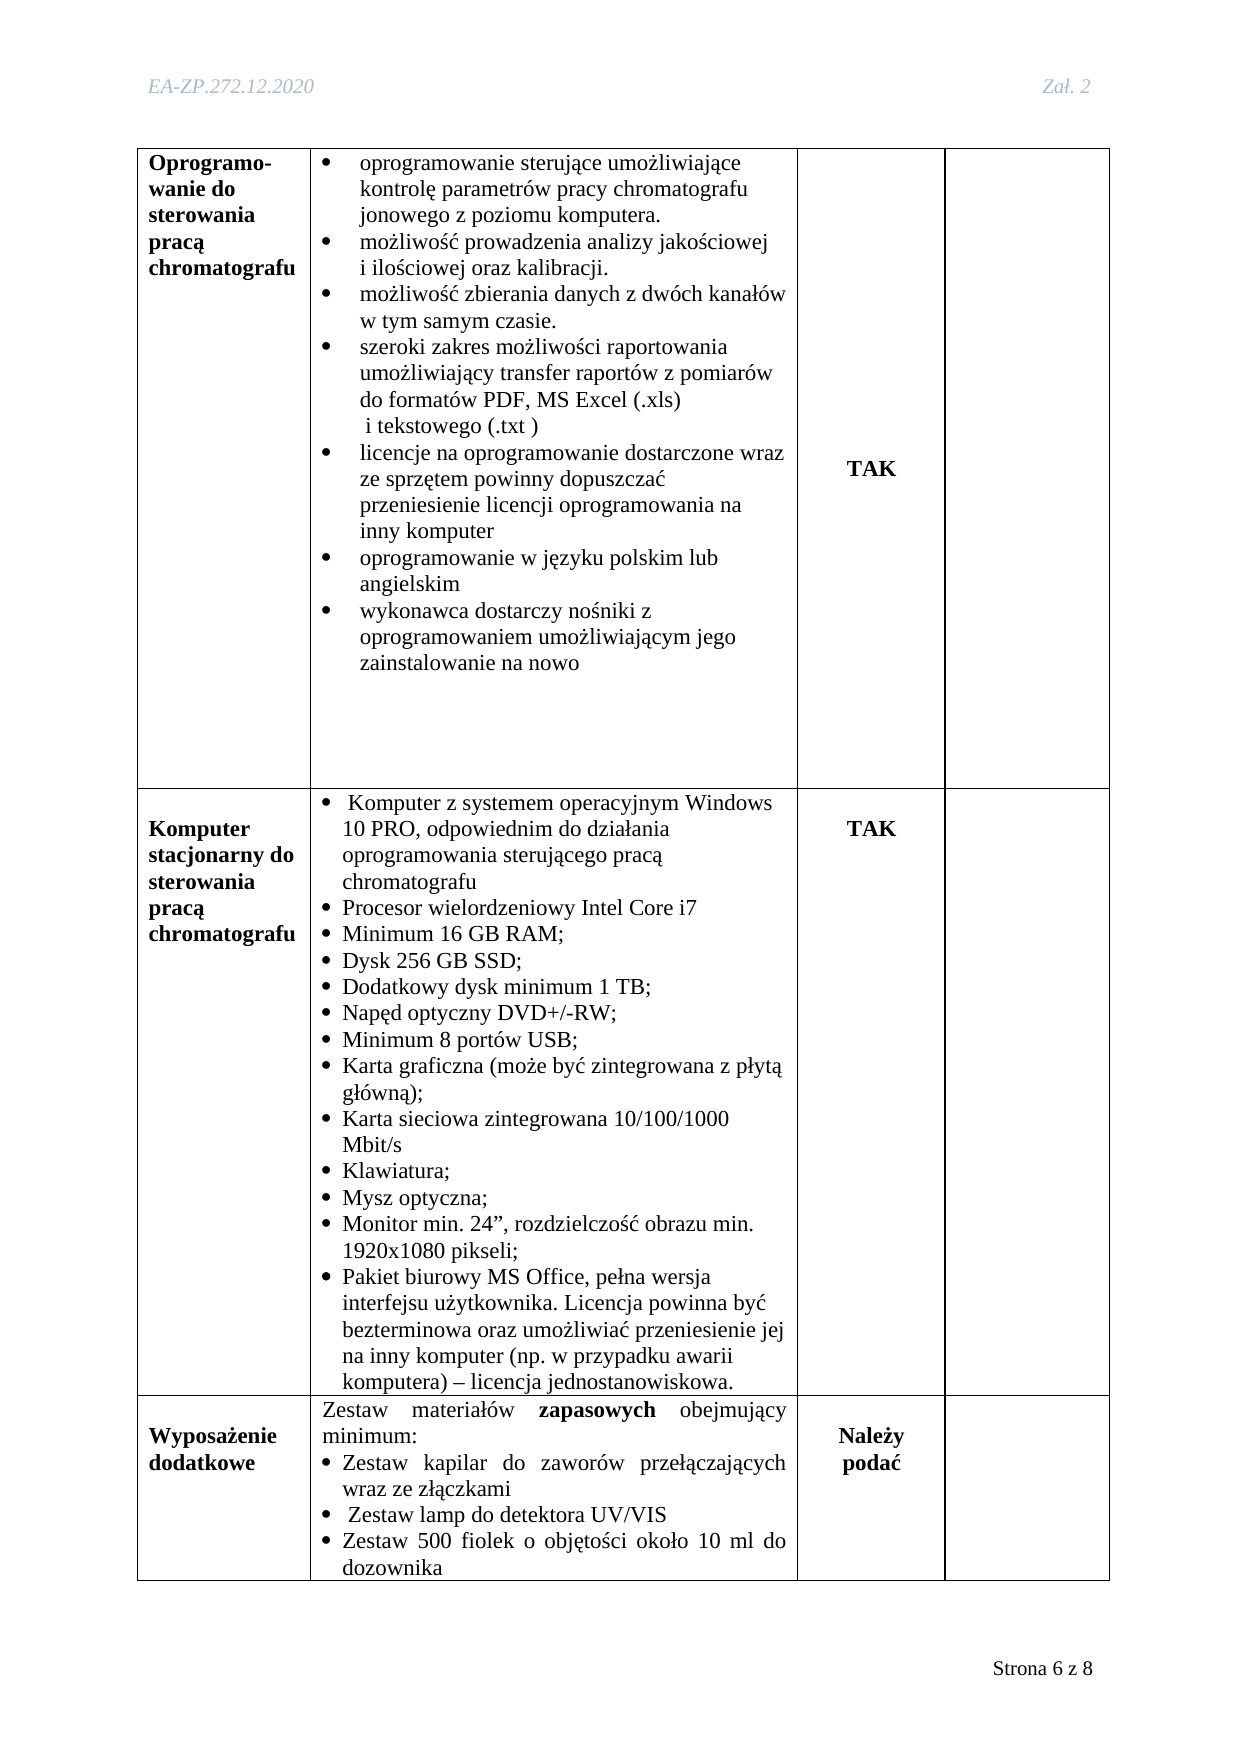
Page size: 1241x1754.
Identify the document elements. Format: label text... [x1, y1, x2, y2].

table_cell [946, 789, 1109, 1395]
table_cell Należy podać [798, 1396, 944, 1580]
table_cell Oprogramo-wanie do sterowania pracą chromatografu [138, 149, 310, 788]
table_cell Komputer stacjonarny do sterowania pracą chromatografu [138, 789, 310, 1395]
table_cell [138, 1396, 310, 1580]
table_cell TAK [798, 149, 944, 788]
table_cell [946, 1396, 1109, 1580]
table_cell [311, 1396, 797, 1580]
table_cell [946, 149, 1109, 788]
table_cell TAK [798, 789, 944, 1395]
table_cell Komputer z systemem operacyjnym Windows 10 PRO, odpowiednim do działania oprogramowania sterującego pracą chromatografu Procesor wielordzeniowy Intel Core i7 Minimum 16 GB RAM; Dysk 256 GB SSD; Dodatkowy dysk minimum 1 TB; Napęd optyczny DVD+/-RW; Minimum 8 portów USB; Karta graficzna (może być zintegrowana z płytą główną); Karta sieciowa zintegrowana 10/100/1000 Mbit/s Klawiatura; Mysz optyczna; Monitor min. 24”, rozdzielczość obrazu min. 1920x1080 pikseli; Pakiet biurowy MS Office, pełna wersja interfejsu użytkownika. Licencja powinna być bezterminowa oraz umożliwiać przeniesienie jej na inny komputer (np. w przypadku awarii komputera) – licencja jednostanowiskowa. [311, 789, 797, 1395]
table_cell oprogramowanie sterujące umożliwiające kontrolę parametrów pracy chromatografu jonowego z poziomu komputera. możliwość prowadzenia analizy jakościowej i ilościowej oraz kalibracji. możliwość zbierania danych z dwóch kanałów w tym samym czasie. szeroki zakres możliwości raportowania umożliwiający transfer raportów z pomiarów do formatów PDF, MS Excel (.xls) i tekstowego (.txt ) licencje na oprogramowanie dostarczone wraz ze sprzętem powinny dopuszczać przeniesienie licencji oprogramowania na inny komputer oprogramowanie w języku polskim lub angielskim wykonawca dostarczy nośniki z oprogramowaniem umożliwiającym jego zainstalowanie na nowo [311, 149, 797, 788]
